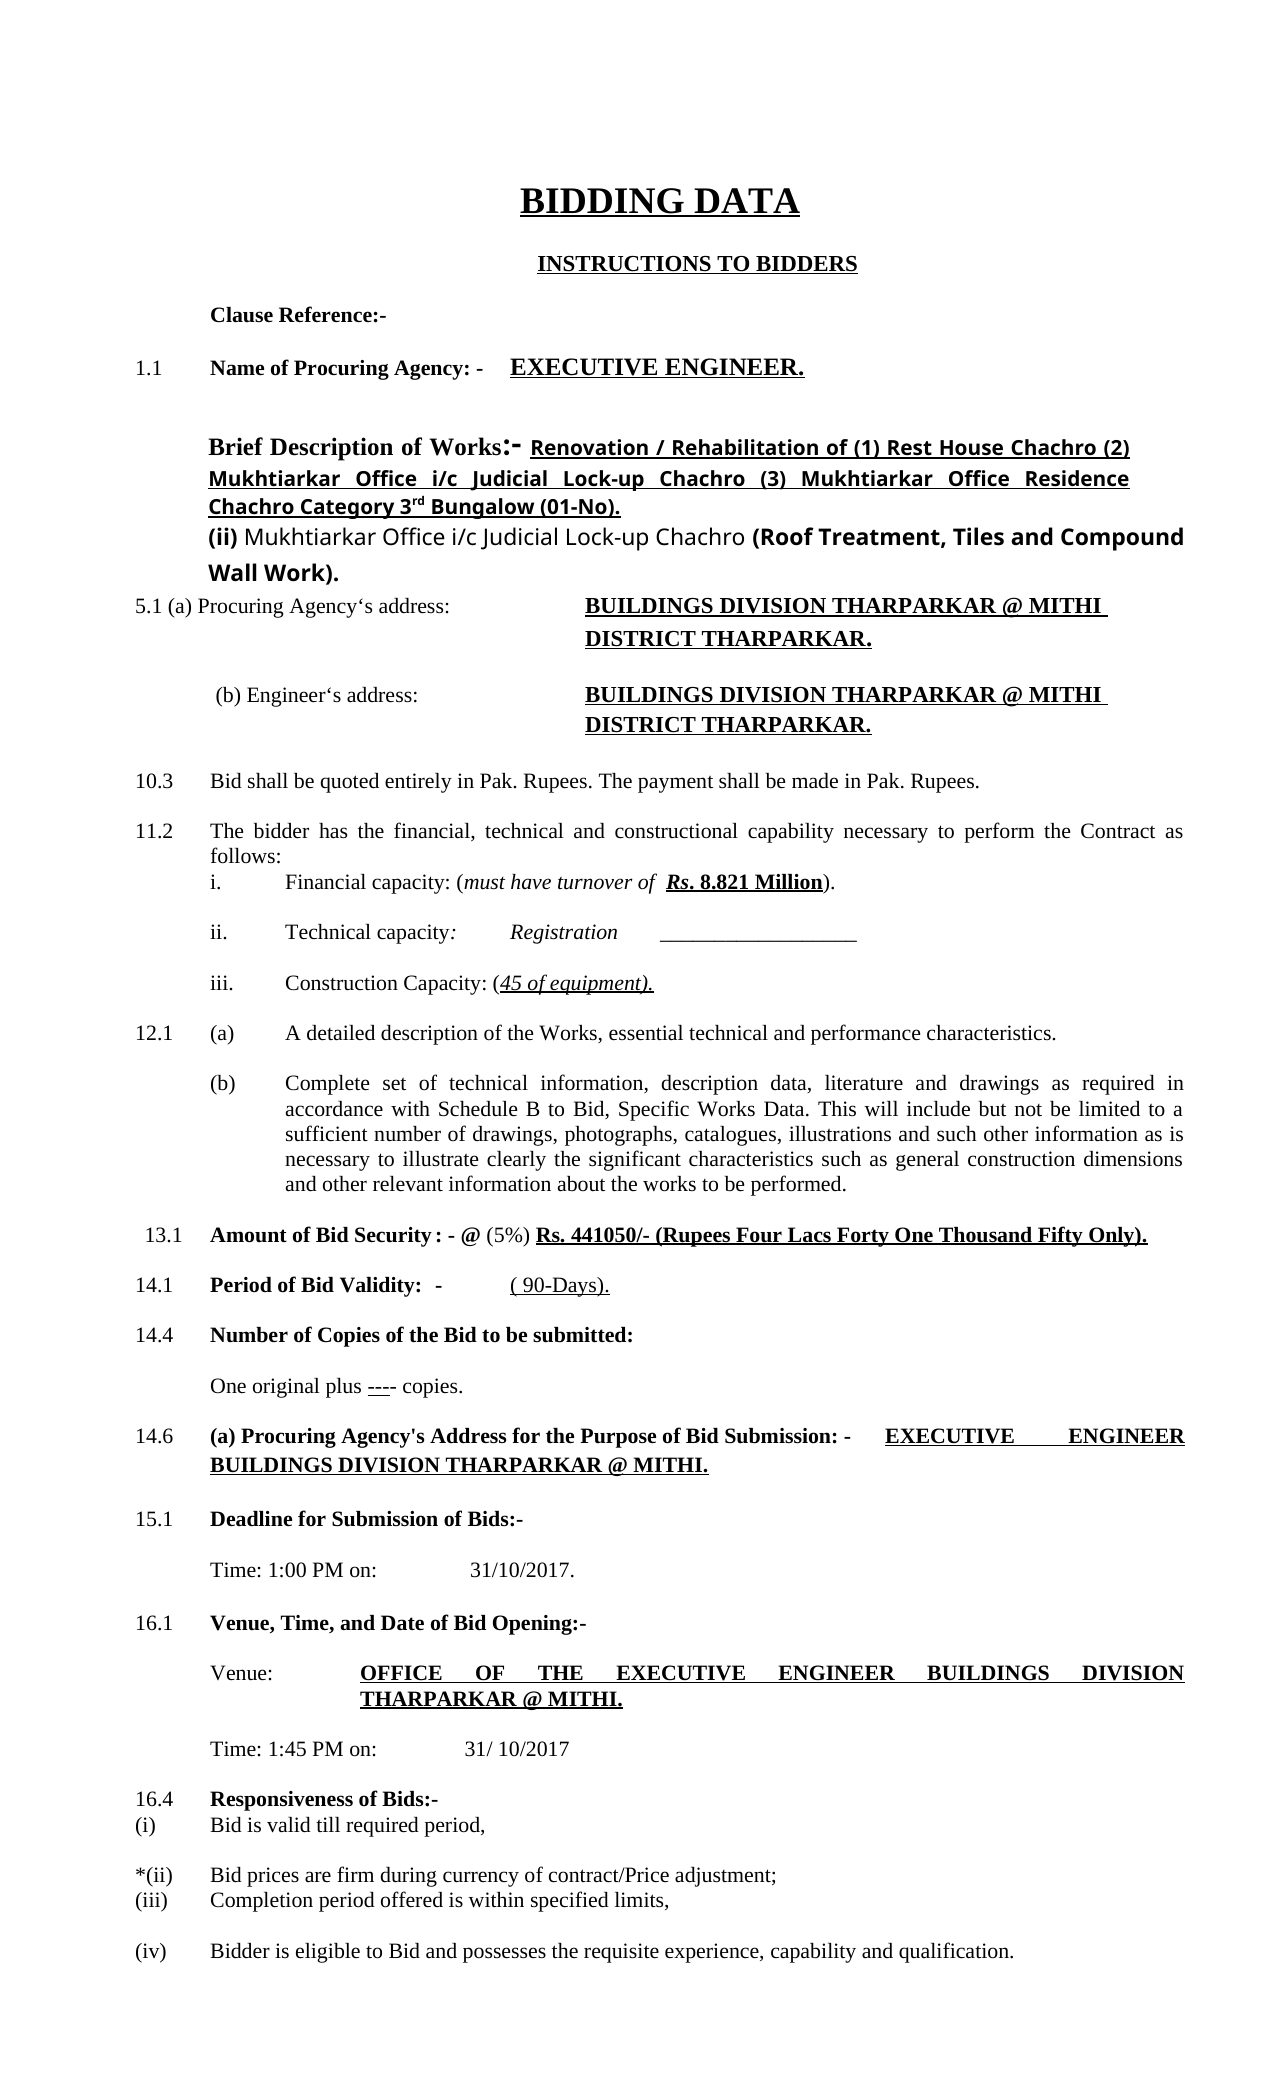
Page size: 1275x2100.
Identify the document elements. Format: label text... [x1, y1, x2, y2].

text 16.1 Venue, Time, and Date of Bid Opening:- [135, 1610, 1185, 1635]
text 1.1 Name of Procuring Agency: - EXECUTIVE ENGINEER. [135, 352, 1185, 381]
text 14.4 Number of Copies of the Bid to be submitted: [135, 1322, 1185, 1348]
text 14.6 (a) Procuring Agency's Address for the Purpose of Bid Submission: - EXECUTIVE ENGINEER BUILDINGS DIVISION THARPARKAR @ MITHI. [135, 1423, 1185, 1477]
text 5.1 (a) Procuring Agency‘s address: BUILDINGS DIVISION THARPARKAR @ MITHI [135, 593, 1185, 619]
text 14.1 Period of Bid Validity: - ( 90-Days). [135, 1272, 1185, 1297]
text (b) Complete set of technical information, description data, literature and drawings as required in accordance with Schedule B to Bid, Specific Works Data. This will include but not be limited to a sufficient number of drawings, photographs, catalogues, illustrations and such other information as is necessary to illustrate clearly the significant characteristics such as general construction dimensions and other relevant information about the works to be performed. [210, 1070, 1185, 1196]
text 13.1 Amount of Bid Security : - @ (5%) Rs. 441050/- (Rupees Four Lacs Forty One Thousand Fifty Only). [144, 1222, 1185, 1247]
text Time: 1:00 PM on: 31/10/2017. [135, 1557, 1185, 1582]
text (iv) Bidder is eligible to Bid and possesses the requisite experience, capability and qualification. [135, 1938, 1185, 1963]
text 12.1 (a) A detailed description of the Works, essential technical and performance characteristics. [135, 1020, 1185, 1045]
text DISTRICT THARPARKAR. [510, 711, 1185, 738]
text One original plus ---- copies. [135, 1373, 1185, 1398]
text (i) Bid is valid till required period, [135, 1812, 1185, 1837]
text 11.2 The bidder has the financial, technical and constructional capability necessary to perform the Contract as follows: [135, 818, 1185, 869]
text 10.3 Bid shall be quoted entirely in Pak. Rupees. The payment shall be made in Pak. Rupees. [135, 768, 1185, 793]
text i. Financial capacity: (must have turnover of Rs. 8.821 Million). [135, 869, 1185, 894]
text Time: 1:45 PM on: 31/ 10/2017 [135, 1736, 1185, 1761]
text (b) Engineer‘s address: BUILDINGS DIVISION THARPARKAR @ MITHI [210, 681, 1185, 707]
text DISTRICT THARPARKAR. [510, 623, 1185, 652]
text iii. Construction Capacity: (45 of equipment). [135, 969, 1185, 995]
text BIDDING DATA [135, 178, 1185, 221]
text Venue: OFFICE OF THE EXECUTIVE ENGINEER BUILDINGS DIVISION THARPARKAR @ MITHI. [210, 1660, 1185, 1711]
text 15.1 Deadline for Submission of Bids:- [135, 1506, 1185, 1532]
text (ii) Mukhtiarkar Office i/c Judicial Lock-up Chachro (Roof Treatment, Tiles and Compound Wall Work). [208, 521, 1185, 588]
text *(ii) Bid prices are firm during currency of contract/Price adjustment; [135, 1862, 1185, 1887]
text Brief Description of Works:- Renovation / Rehabilitation of (1) Rest House Chachro (2) Mukhtiarkar Office i/c Judicial Lock-up Chachro (3) Mukhtiarkar Office Residence Chachro Category 3rd Bungalow (01-No). [208, 423, 1131, 521]
text 16.4 Responsiveness of Bids:- [135, 1786, 1185, 1812]
text Clause Reference:- [135, 302, 1185, 327]
text ii. Technical capacity: Registration __________________ [135, 919, 1185, 944]
text (iii) Completion period offered is within specified limits, [135, 1887, 1185, 1912]
text INSTRUCTIONS TO BIDDERS [135, 250, 1185, 276]
